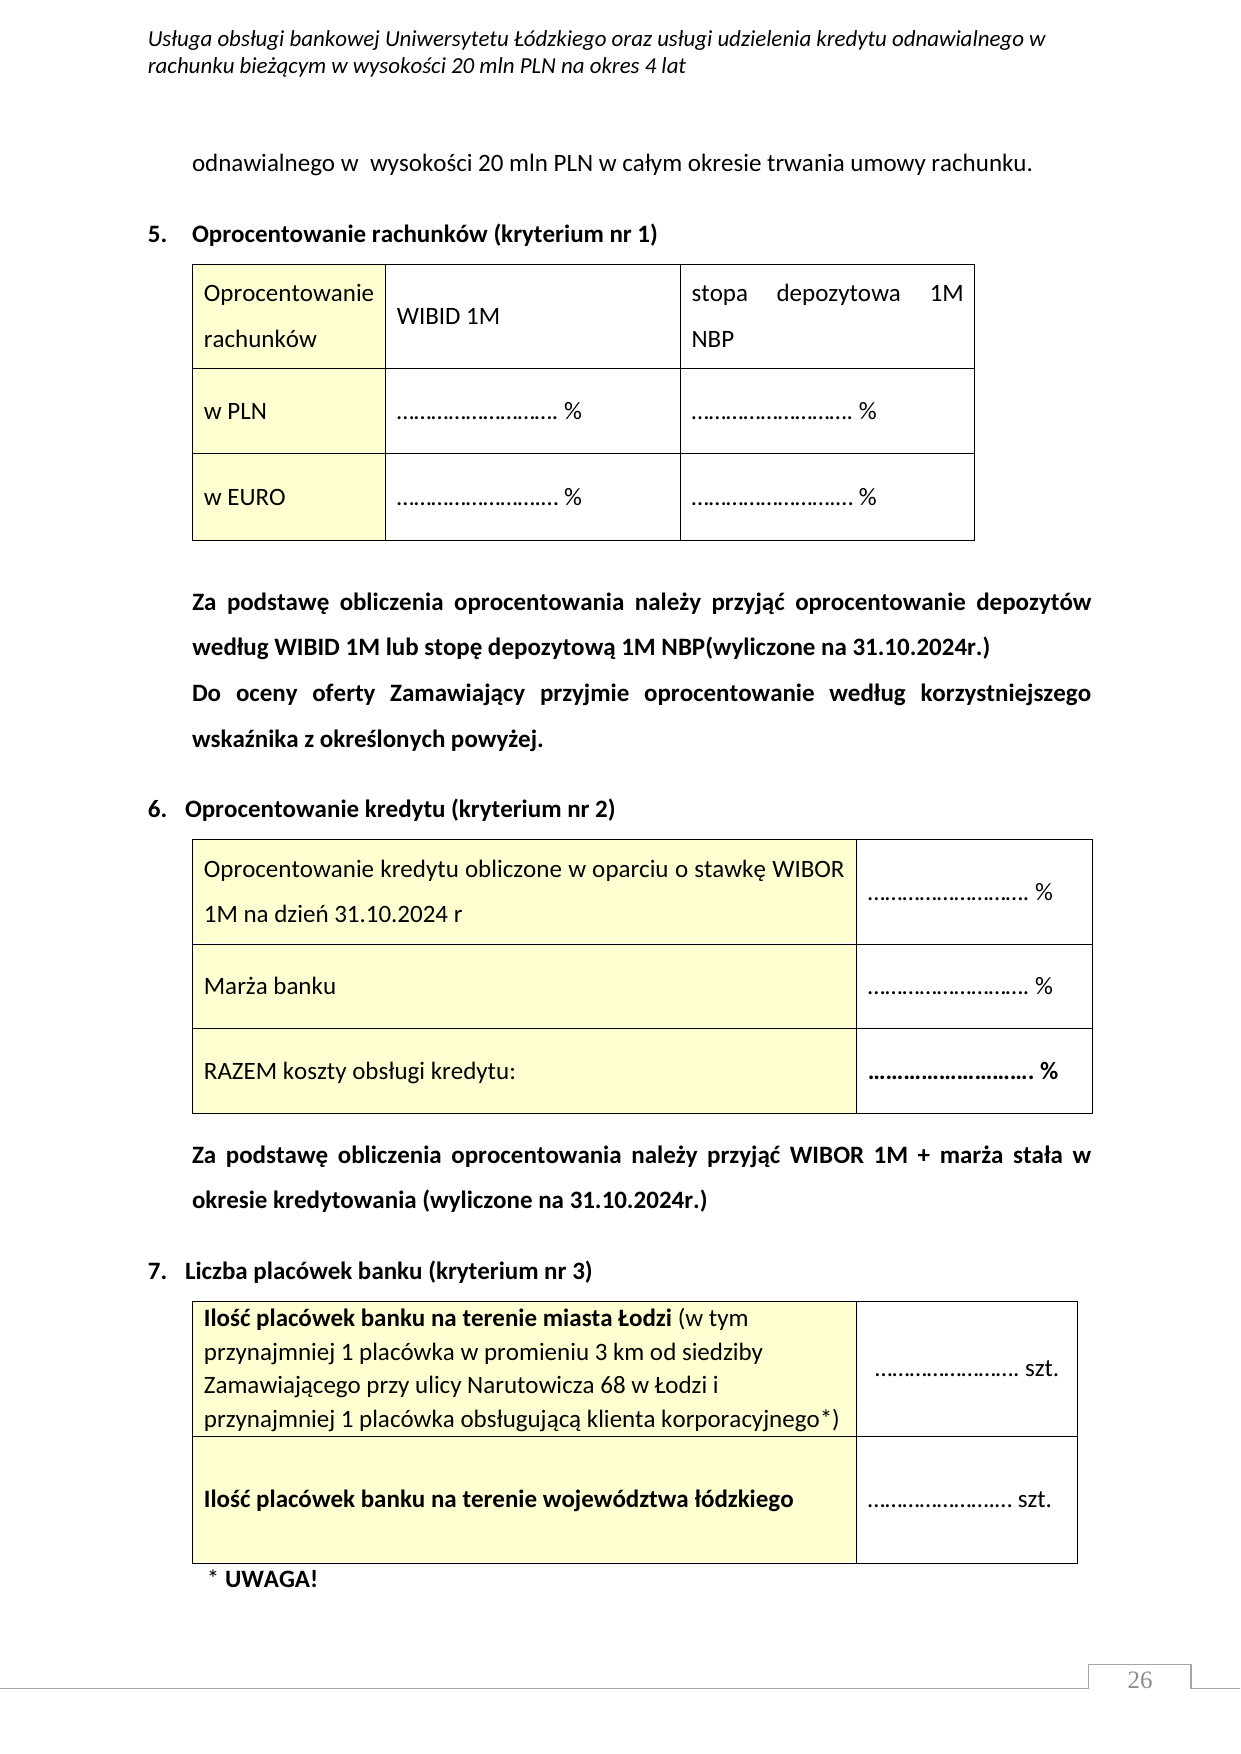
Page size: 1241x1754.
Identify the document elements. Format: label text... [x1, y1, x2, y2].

table_header Oprocentowanie kredytu obliczone w oparciu o stawkę WIBOR 1M na dzień 31.10.2024 r [193, 840, 856, 943]
table_cell …………………….… % [681, 454, 974, 540]
table_cell ………………………. % [386, 369, 680, 453]
table_cell RAZEM koszty obsługi kredytu: [193, 1029, 856, 1113]
table_cell ………………………. % [857, 1029, 1092, 1113]
table_cell w PLN [193, 369, 385, 453]
list Liczba placówek banku (kryterium nr 3) [148, 1255, 1093, 1286]
table_header stopa depozytowa 1M NBP [681, 265, 974, 368]
table_cell ………………………. % [681, 369, 974, 453]
text * UWAGA! [207, 1563, 1093, 1594]
table_cell …………………….… % [386, 454, 680, 540]
table_cell w EURO [193, 454, 385, 540]
list Oprocentowanie kredytu (kryterium nr 2) [148, 794, 1093, 824]
table_header Ilość placówek banku na terenie miasta Łodzi (w tym przynajmniej 1 placówka w promieniu 3 km od siedziby Zamawiającego przy ulicy Narutowicza 68 w Łodzi i przynajmniej 1 placówka obsługującą klienta korporacyjnego*) [193, 1302, 856, 1436]
table_header ……………………. szt. [857, 1302, 1077, 1436]
table_header ………………………. % [857, 840, 1092, 943]
list Oprocentowanie rachunków (kryterium nr 1) [148, 218, 1093, 249]
table_cell Marża banku [193, 945, 856, 1028]
table_cell ………………………. % [857, 945, 1092, 1028]
table_cell ………………….… szt. [857, 1437, 1077, 1562]
text Za podstawę obliczenia oprocentowania należy przyjąć WIBOR 1M + marża stała w okresie kredytowania (wyliczone na 31.10.2024r.) [192, 1139, 1093, 1215]
table_header Oprocentowanie rachunków [193, 265, 385, 368]
text Do oceny oferty Zamawiający przyjmie oprocentowanie według korzystniejszego wskaźnika z określonych powyżej. [192, 677, 1093, 753]
table_header WIBID 1M [386, 265, 680, 368]
text Za podstawę obliczenia oprocentowania należy przyjąć oprocentowanie depozytów według WIBID 1M lub stopę depozytową 1M NBP(wyliczone na 31.10.2024r.) [192, 586, 1093, 662]
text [192, 148, 1093, 178]
table_cell Ilość placówek banku na terenie województwa łódzkiego [193, 1437, 856, 1562]
